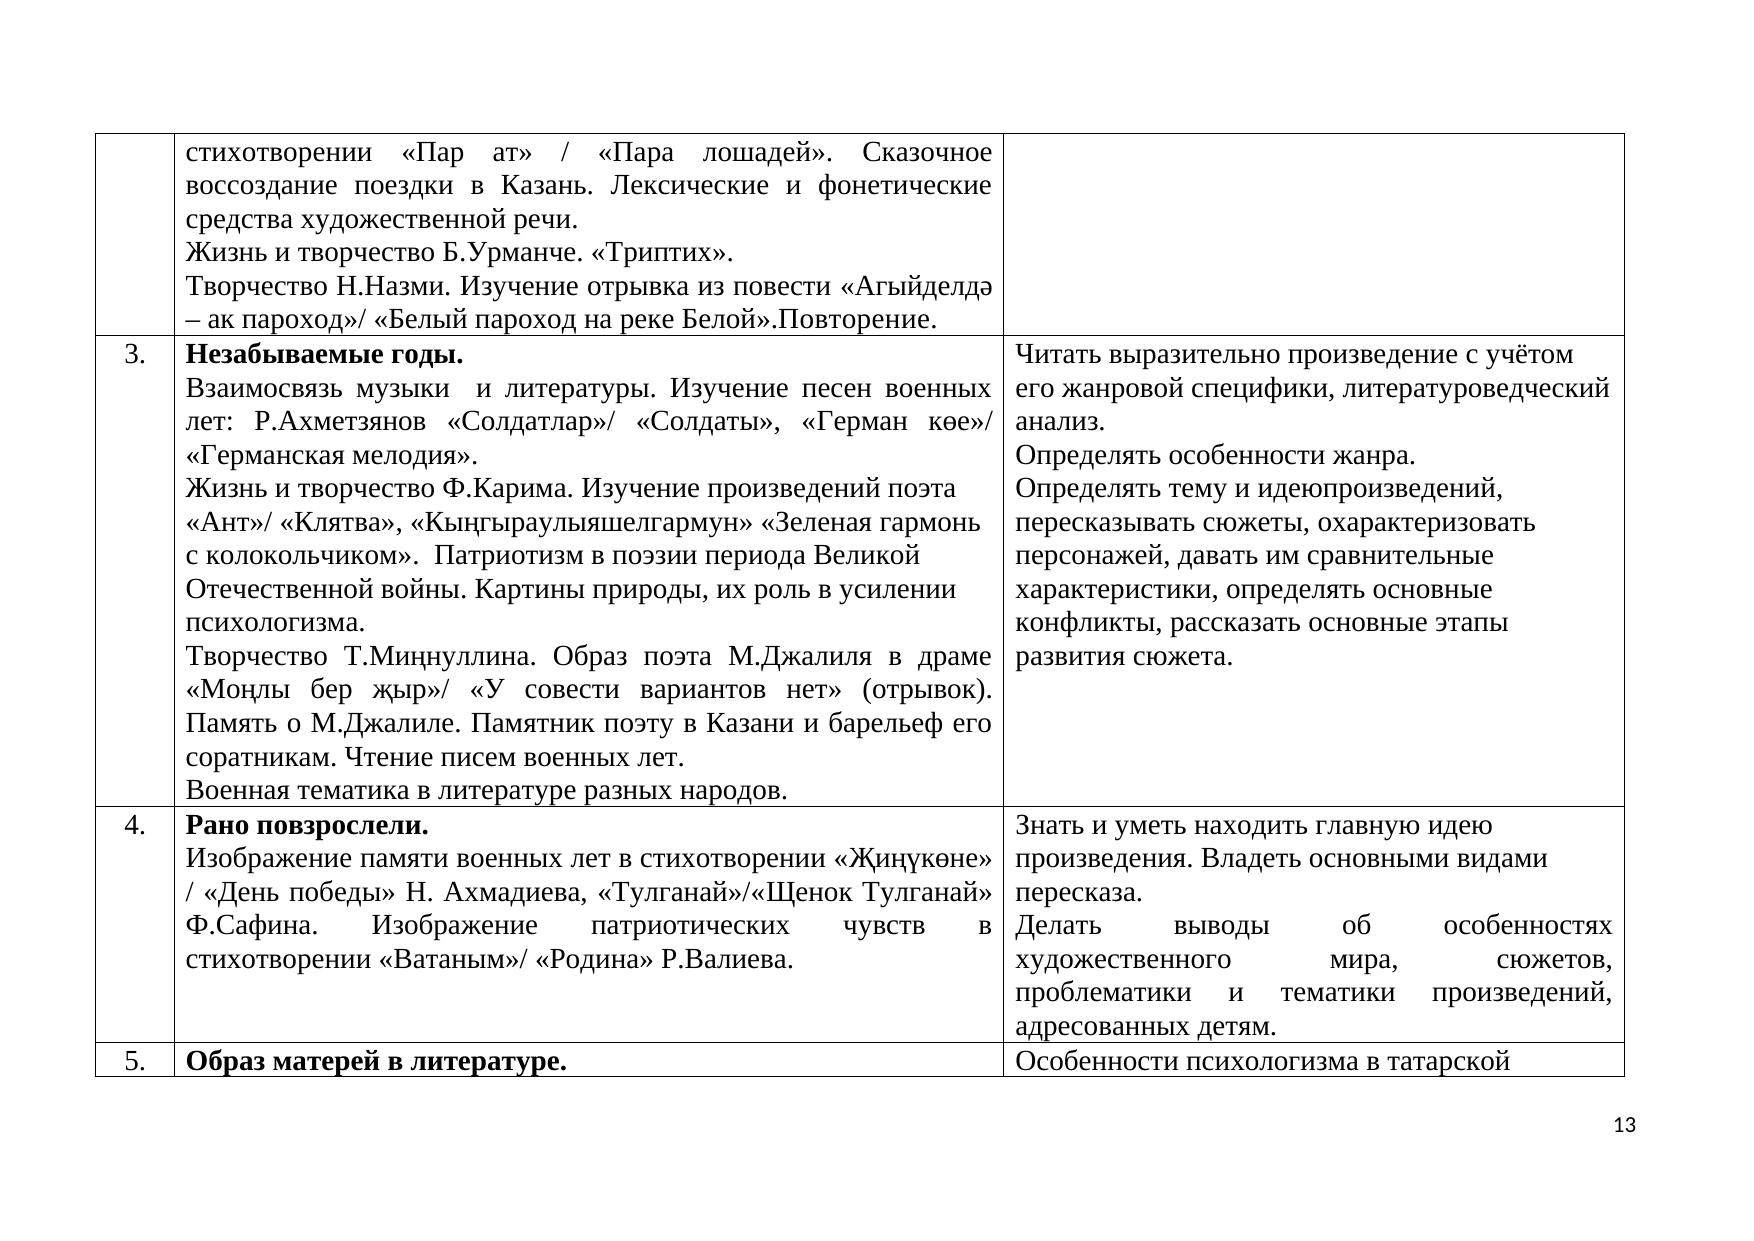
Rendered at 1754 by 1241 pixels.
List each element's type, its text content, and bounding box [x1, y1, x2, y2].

table_cell 4. [96, 807, 174, 1042]
table_cell Незабываемые годы. Взаимосвязь музыки и литературы. Изучение песен военных лет: Р.Ахметзянов «Солдатлар»/ «Солдаты», «Герман көе»/ «Германская мелодия». Жизнь и творчество Ф.Карима. Изучение произведений поэта «Ант»/ «Клятва», «Кыңгыраулыяшелгармун» «Зеленая гармонь с колокольчиком». Патриотизм в поэзии периода Великой Отечественной войны. Картины природы, их роль в усилении психологизма. Творчество Т.Миңнуллина. Образ поэта М.Джалиля в драме «Моңлы бер җыр»/ «У совести вариантов нет» (отрывок). Память о М.Джалиле. Памятник поэту в Казани и барельеф его соратникам. Чтение писем военных лет. Военная тематика в литературе разных народов. [175, 336, 1003, 806]
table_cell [1004, 1043, 1624, 1076]
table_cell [175, 134, 1003, 335]
table_cell Читать выразительно произведение с учётом его жанровой специфики, литературоведческий анализ. Определять особенности жанра. Определять тему и идеюпроизведений, пересказывать сюжеты, охарактеризовать персонажей, давать им сравнительные характеристики, определять основные конфликты, рассказать основные этапы развития сюжета. [1004, 336, 1624, 806]
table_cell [175, 1043, 1003, 1076]
table_cell 3. [96, 336, 174, 806]
table_cell Знать и уметь находить главную идею произведения. Владеть основными видами пересказа. Делать выводы об особенностях художественного мира, сюжетов, проблематики и тематики произведений, адресованных детям. [1004, 807, 1624, 1042]
table_cell 5. [96, 1043, 174, 1076]
table_cell 2. [96, 134, 174, 335]
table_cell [1004, 134, 1624, 335]
table_cell Рано повзрослели. Изображение памяти военных лет в стихотворении «Җиңүкөне» / «День победы» Н. Ахмадиева, «Тулганай»/«Щенок Тулганай» Ф.Сафина. Изображение патриотических чувств в стихотворении «Ватаным»/ «Родина» Р.Валиева. [175, 807, 1003, 1042]
